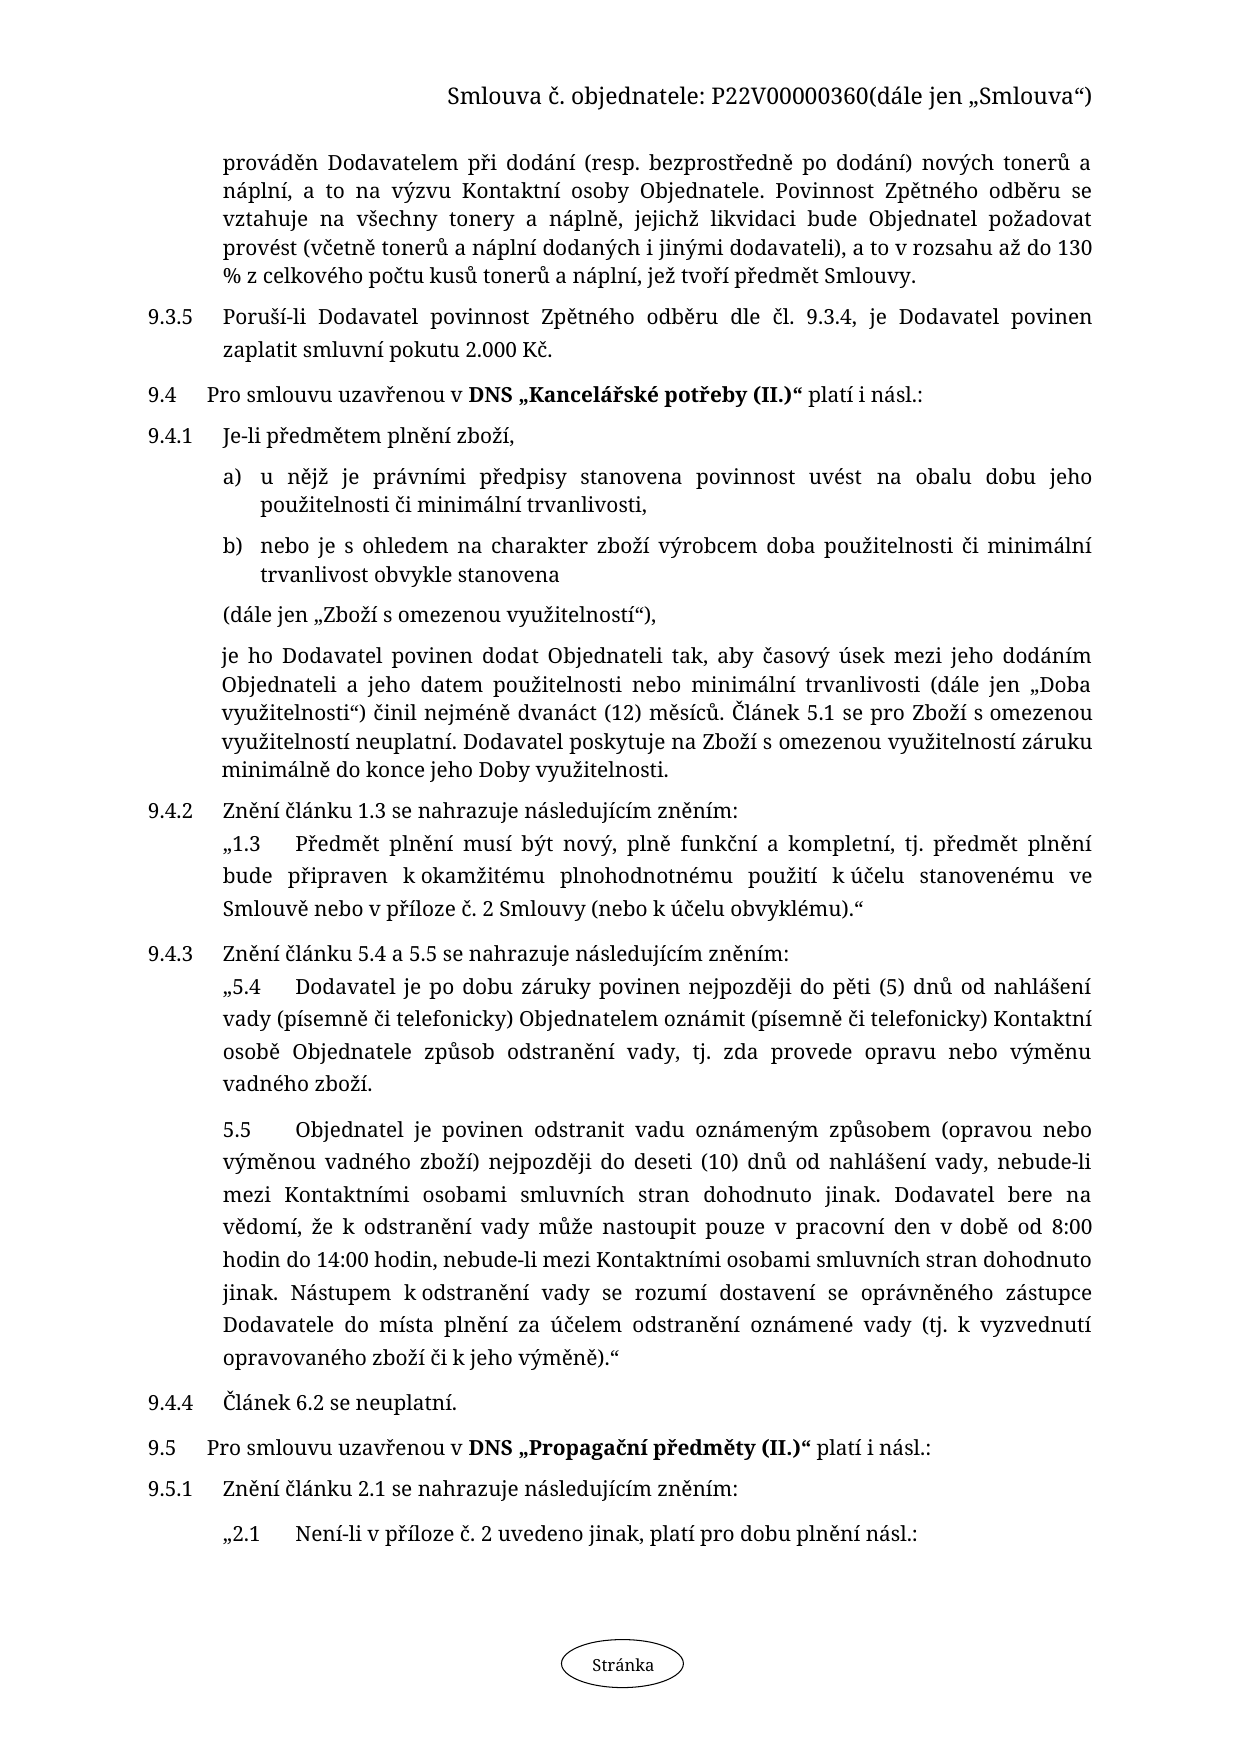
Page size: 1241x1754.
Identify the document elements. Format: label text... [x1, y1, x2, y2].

list Pro smlouvu uzavřenou v DNS „Propagační předměty (II.)“ platí i násl.: [148, 1433, 1093, 1462]
list nebo je s ohledem na charakter zboží výrobcem doba použitelnosti či minimální trvanlivost obvykle stanovena [223, 531, 1093, 588]
list „5.4 Dodavatel je po dobu záruky povinen nejpozději do pěti (5) dnů od nahlášení vady (písemně či telefonicky) Objednatelem oznámit (písemně či telefonicky) Kontaktní osobě Objednatele způsob odstranění vady, tj. zda provede opravu nebo výměnu vadného zboží. [223, 972, 1093, 1098]
list Článek 6.2 se neuplatní. [148, 1388, 1093, 1416]
list Znění článku 5.4 a 5.5 se nahrazuje následujícím zněním: [148, 939, 1093, 968]
list u nějž je právními předpisy stanovena povinnost uvést na obalu dobu jeho použitelnosti či minimální trvanlivosti, [223, 462, 1093, 519]
list Pro smlouvu uzavřenou v DNS „Kancelářské potřeby (II.)“ platí i násl.: [148, 380, 1093, 408]
text je ho Dodavatel povinen dodat Objednateli tak, aby časový úsek mezi jeho dodáním Objednateli a jeho datem použitelnosti nebo minimální trvanlivosti (dále jen „Doba využitelnosti“) činil nejméně dvanáct (12) měsíců. Článek 5.1 se pro Zboží s omezenou využitelností neuplatní. Dodavatel poskytuje na Zboží s omezenou využitelností záruku minimálně do konce jeho Doby využitelnosti. [221, 642, 1093, 784]
text (dále jen „Zboží s omezenou využitelností“), [223, 601, 1093, 629]
list „2.1 Není-li v příloze č. 2 uvedeno jinak, platí pro dobu plnění násl.: [223, 1519, 1093, 1548]
list Poruší-li Dodavatel povinnost Zpětného odběru dle čl. 9.3.4, je Dodavatel povinen zaplatit smluvní pokutu 2.000 Kč. [148, 302, 1093, 363]
list Je-li předmětem plnění zboží, [148, 421, 1093, 449]
list Znění článku 2.1 se nahrazuje následujícím zněním: [148, 1474, 1093, 1502]
list „1.3 Předmět plnění musí být nový, plně funkční a kompletní, tj. předmět plnění bude připraven k okamžitému plnohodnotnému použití k účelu stanovenému ve Smlouvě nebo v příloze č. 2 Smlouvy (nebo k účelu obvyklému).“ [223, 829, 1093, 922]
list Znění článku 1.3 se nahrazuje následujícím zněním: [148, 796, 1093, 825]
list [148, 148, 1093, 290]
list 5.5 Objednatel je povinen odstranit vadu oznámeným způsobem (opravou nebo výměnou vadného zboží) nejpozději do deseti (10) dnů od nahlášení vady, nebude-li mezi Kontaktními osobami smluvních stran dohodnuto jinak. Dodavatel bere na vědomí, že k odstranění vady může nastoupit pouze v pracovní den v době od 8:00 hodin do 14:00 hodin, nebude-li mezi Kontaktními osobami smluvních stran dohodnuto jinak. Nástupem k odstranění vady se rozumí dostavení se oprávněného zástupce Dodavatele do místa plnění za účelem odstranění oznámené vady (tj. k vyzvednutí opravovaného zboží či k jeho výměně).“ [223, 1115, 1093, 1371]
